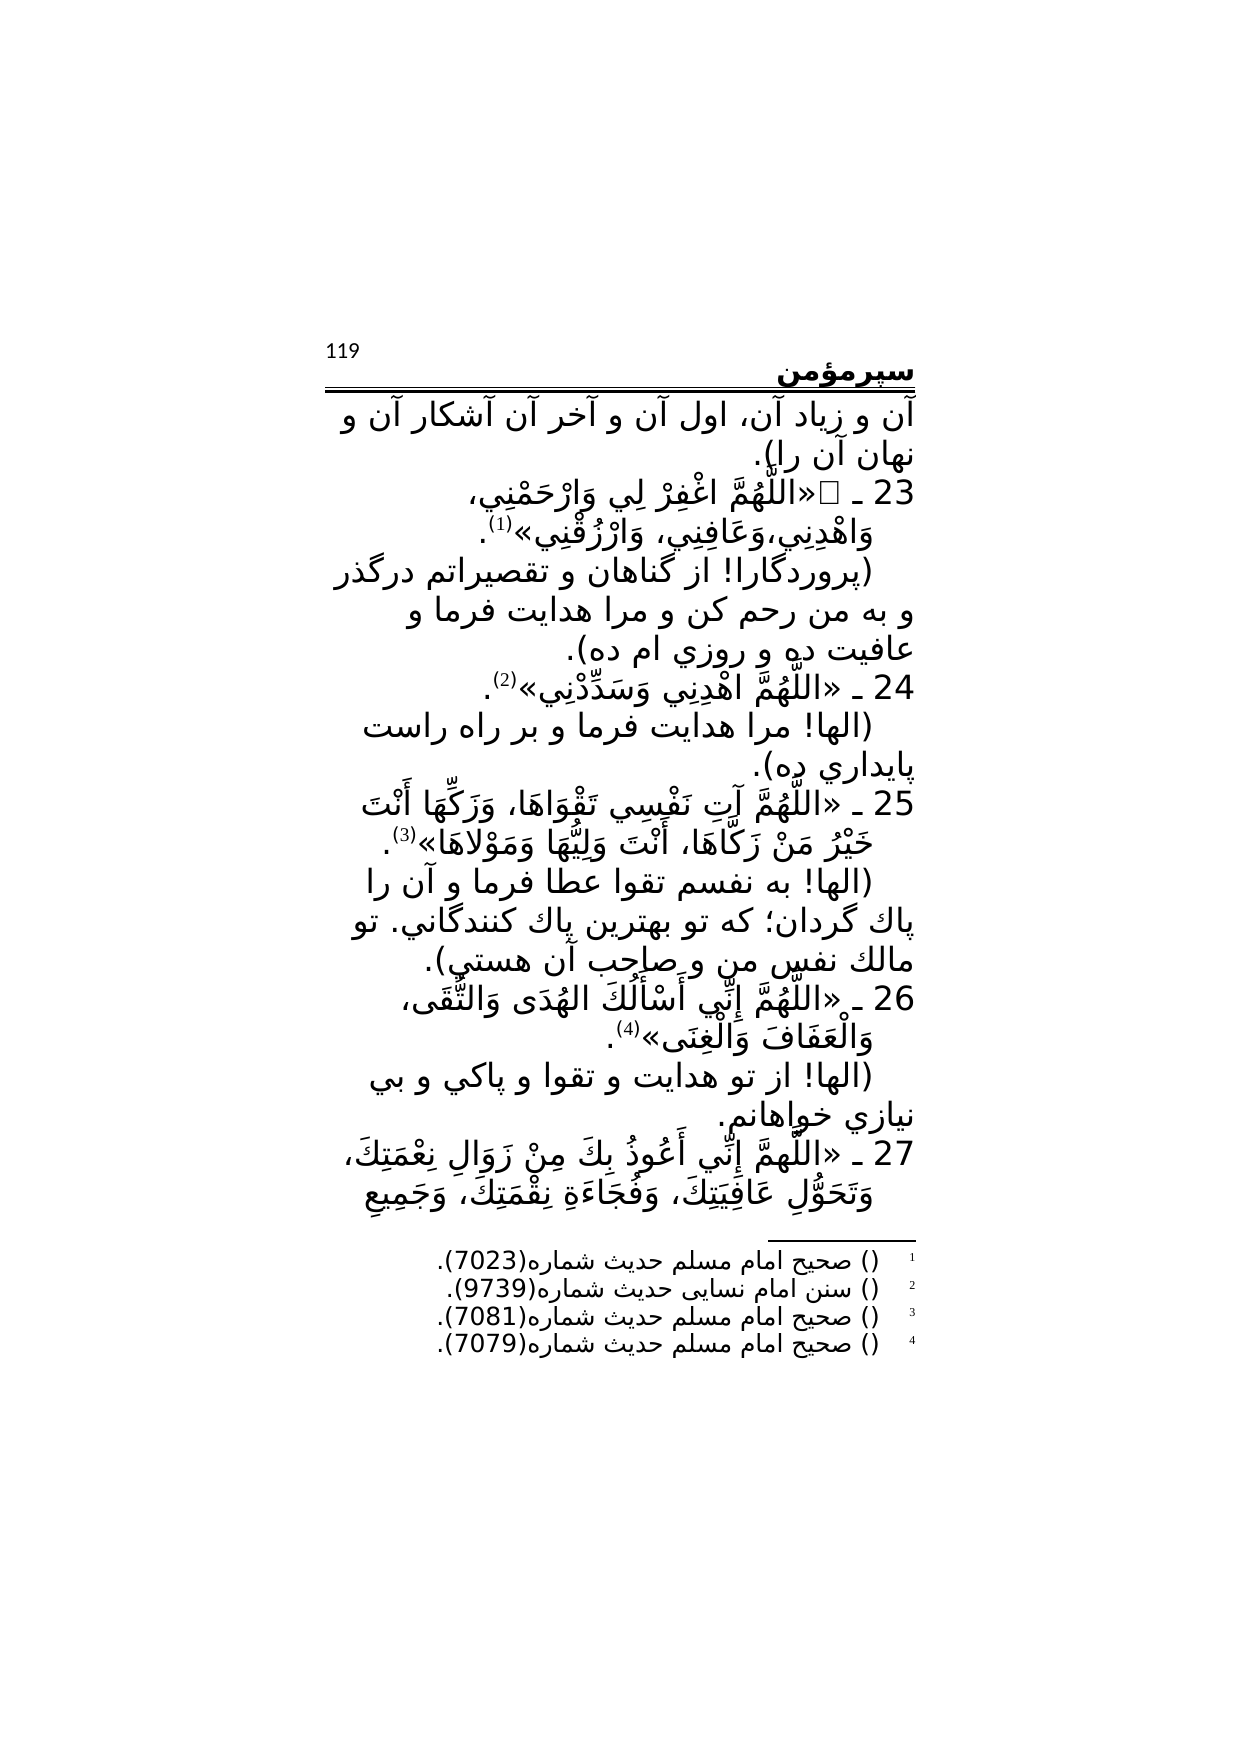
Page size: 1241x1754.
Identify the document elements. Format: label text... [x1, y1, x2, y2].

text 23 ـ «اللَّهُمَّ اغْفِرْ لِي وَارْحَمْنِي، وَاهْدِنِي،وَعَافِنِي، وَارْزُقْنِي»(). [325, 473, 915, 552]
text 24 ـ «اللَّهُمَّ اهْدِنِي وَسَدِّدْنِي»(). [325, 668, 915, 707]
text (الها! به نفسم تقوا عطا فرما و آن را پاك گردان؛ كه تو بهترين پاك كنندگاني. تو مالك نفس من و صاحب آن هستي). [325, 862, 915, 979]
text 26 ـ «اللَّهُمَّ إِنِّي أَسْأَلُكَ الهُدَى وَالتُّقَى، وَالْعَفَافَ وَالْغِنَى»(). [325, 979, 915, 1057]
text (پروردگارا! از گناهان و تقصيراتم درگذر و به من رحم كن و مرا هدايت فرما و عافيت ده و روزي ام ده). [325, 552, 915, 668]
text (الها! مرا هدايت فرما و بر راه راست پايداري ده). [325, 707, 915, 785]
text 25 ـ «اللَّهُمَّ آتِ نَفْسِي تَقْوَاهَا، وَزَكِّهَا أَنْتَ خَيْرُ مَنْ زَكَّاهَا، أَنْتَ وَلِيُّهَا وَمَوْلاهَا»(). [325, 785, 915, 862]
text 27 ـ «اللَّهمَّ إِنِّي أَعُوذُ بِكَ مِنْ زَوَالِ نِعْمَتِكَ، وَتَحَوُّلِ عَافِيَتِكَ، وَفُجَاءَةِ نِقْمَتِكَ، وَجَمِيعِ سَخَطِكَ»(). [325, 1134, 915, 1212]
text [325, 396, 915, 473]
text (الها! از تو هدايت و تقوا و پاكي و بي نيازي خواهانم. [325, 1057, 915, 1134]
